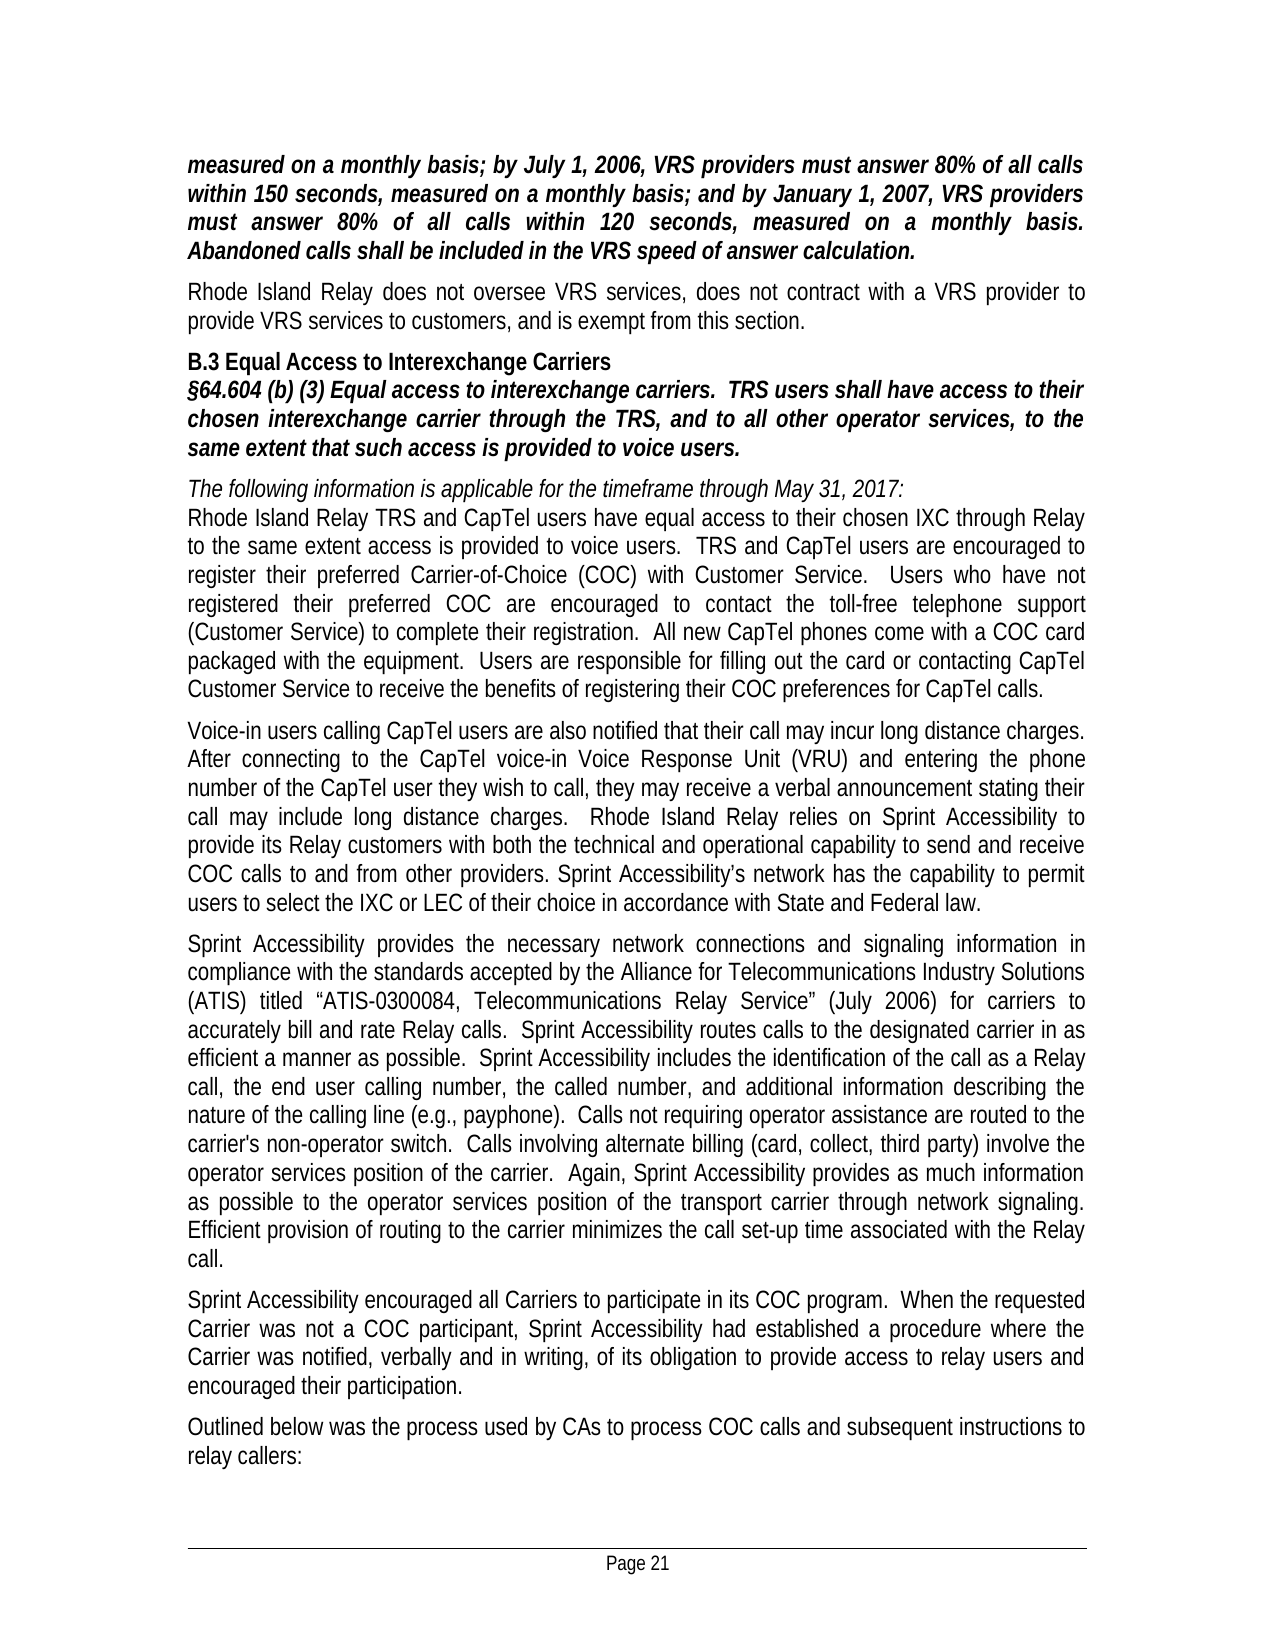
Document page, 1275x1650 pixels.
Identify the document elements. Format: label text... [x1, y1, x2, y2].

text Sprint Accessibility provides the necessary network connections and signaling information in compliance with the standards accepted by the Alliance for Telecommunications Industry Solutions (ATIS) titled “ATIS-0300084, Telecommunications Relay Service” (July 2006) for carriers to accurately bill and rate Relay calls. Sprint Accessibility routes calls to the designated carrier in as efficient a manner as possible. Sprint Accessibility includes the identification of the call as a Relay call, the end user calling number, the called number, and additional information describing the nature of the calling line (e.g., payphone). Calls not requiring operator assistance are routed to the carrier's non-operator switch. Calls involving alternate billing (card, collect, third party) involve the operator services position of the carrier. Again, Sprint Accessibility provides as much information as possible to the operator services position of the transport carrier through network signaling. Efficient provision of routing to the carrier minimizes the call set-up time associated with the Relay call. [187, 929, 1087, 1272]
text The following information is applicable for the timeframe through May 31, 2017: [187, 474, 1087, 503]
text Rhode Island Relay TRS and CapTel users have equal access to their chosen IXC through Relay to the same extent access is provided to voice users. TRS and CapTel users are encouraged to register their preferred Carrier-of-Choice (COC) with Customer Service. Users who have not registered their preferred COC are encouraged to contact the toll-free telephone support (Customer Service) to complete their registration. All new CapTel phones come with a COC card packaged with the equipment. Users are responsible for filling out the card or contacting CapTel Customer Service to receive the benefits of registering their COC preferences for CapTel calls. [187, 503, 1087, 703]
text Outlined below was the process used by CAs to process COC calls and subsequent instructions to relay callers: [187, 1412, 1087, 1469]
text Voice-in users calling CapTel users are also notified that their call may incur long distance charges. After connecting to the CapTel voice-in Voice Response Unit (VRU) and entering the phone number of the CapTel user they wish to call, they may receive a verbal announcement stating their call may include long distance charges. Rhode Island Relay relies on Sprint Accessibility to provide its Relay customers with both the technical and operational capability to send and receive COC calls to and from other providers. Sprint Accessibility’s network has the capability to permit users to select the IXC or LEC of their choice in accordance with State and Federal law. [187, 716, 1087, 916]
text Rhode Island Relay does not oversee VRS services, does not contract with a VRS provider to provide VRS services to customers, and is exempt from this section. [187, 277, 1087, 334]
text Sprint Accessibility encouraged all Carriers to participate in its COC program. When the requested Carrier was not a COC participant, Sprint Accessibility had established a procedure where the Carrier was notified, verbally and in writing, of its obligation to provide access to relay users and encouraged their participation. [187, 1285, 1087, 1399]
text §64.604 (b) (3) Equal access to interexchange carriers. TRS users shall have access to their chosen interexchange carrier through the TRS, and to all other operator services, to the same extent that such access is provided to voice users. [187, 376, 1087, 461]
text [187, 150, 1087, 264]
subtitle B.3 Equal Access to Interexchange Carriers [187, 347, 1087, 376]
